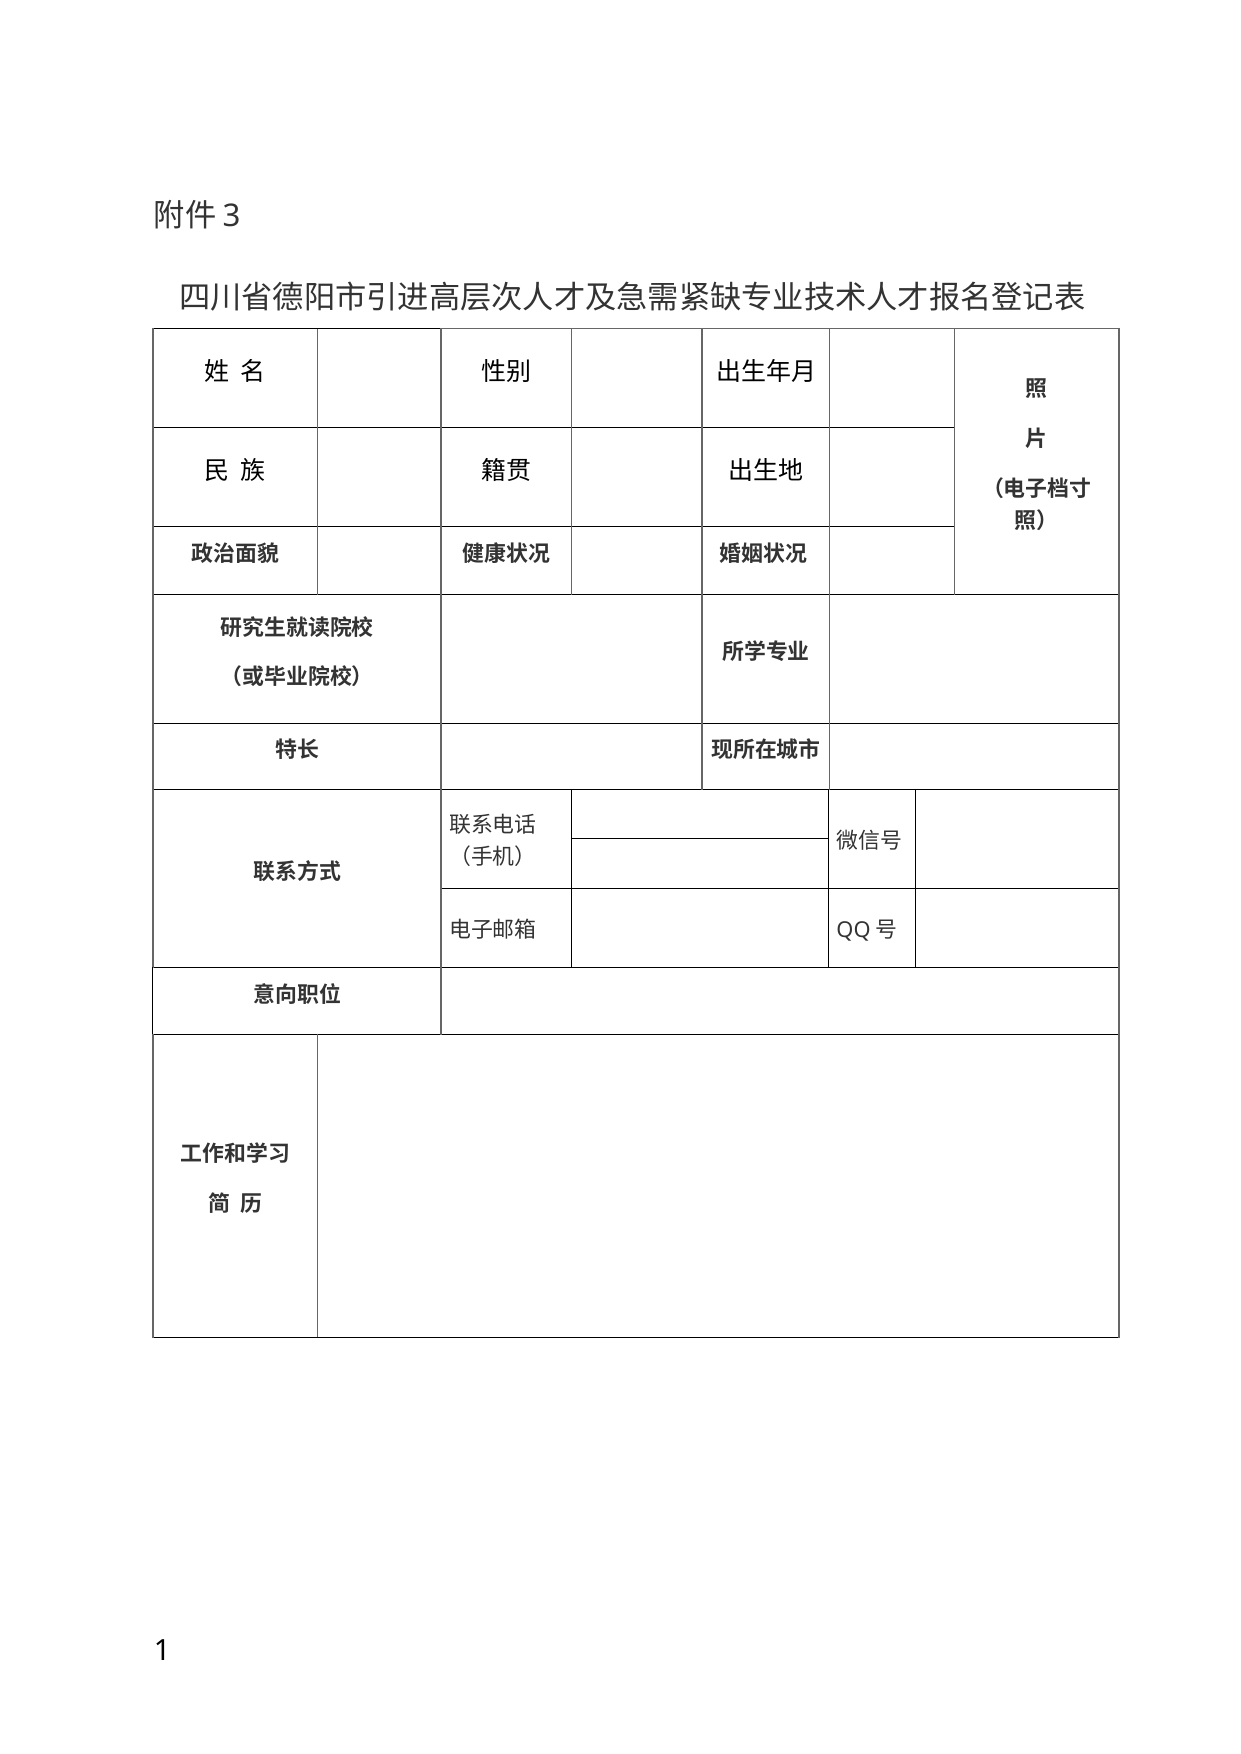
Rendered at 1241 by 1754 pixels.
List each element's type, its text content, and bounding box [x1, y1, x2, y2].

table_cell [572, 790, 828, 838]
table_cell [916, 790, 1118, 887]
table_cell [572, 889, 828, 967]
table_cell 婚姻状况 [703, 527, 829, 594]
table_cell [442, 724, 701, 789]
text 附件3 [153, 180, 1110, 245]
table_header [572, 329, 701, 427]
table_cell [442, 595, 701, 722]
table_cell 民 族 [154, 428, 317, 526]
text 四川省德阳市引进高层次人才及急需紧缺专业技术人才报名登记表 [153, 262, 1110, 327]
table_cell 工作和学习 简 历 [154, 1035, 317, 1337]
table_header 照 片 （电子档寸照） [955, 329, 1118, 594]
table_cell 意向职位 [153, 968, 440, 1034]
table_cell [318, 428, 440, 526]
table_header [830, 329, 954, 427]
table_cell 联系电话（手机） [442, 790, 571, 887]
table_header 性别 [442, 329, 571, 427]
table_cell 现所在城市 [703, 724, 829, 789]
table_cell 特长 [154, 724, 440, 789]
table_cell [318, 1035, 1118, 1337]
table_cell 健康状况 [442, 527, 571, 594]
table_cell 政治面貌 [154, 527, 317, 594]
table_cell 联系方式 [154, 790, 440, 967]
table_cell [572, 428, 701, 526]
table_cell [830, 595, 1118, 722]
table_cell 籍贯 [442, 428, 571, 526]
table_cell [916, 889, 1118, 967]
table_header 姓 名 [154, 329, 317, 427]
table_cell QQ号 [829, 889, 915, 967]
table_cell 出生地 [703, 428, 829, 526]
table_cell 微信号 [829, 790, 915, 887]
table_cell [442, 968, 1118, 1034]
table_cell [830, 428, 954, 526]
table_cell 所学专业 [703, 595, 829, 722]
table_cell [572, 527, 701, 594]
table_header 出生年月 [703, 329, 829, 427]
table_header [318, 329, 440, 427]
table_cell 研究生就读院校 （或毕业院校） [154, 595, 440, 722]
table_cell [830, 527, 954, 594]
table_cell [830, 724, 1118, 789]
table_cell 电子邮箱 [442, 889, 571, 967]
table_cell [318, 527, 440, 594]
table_cell [572, 839, 828, 887]
